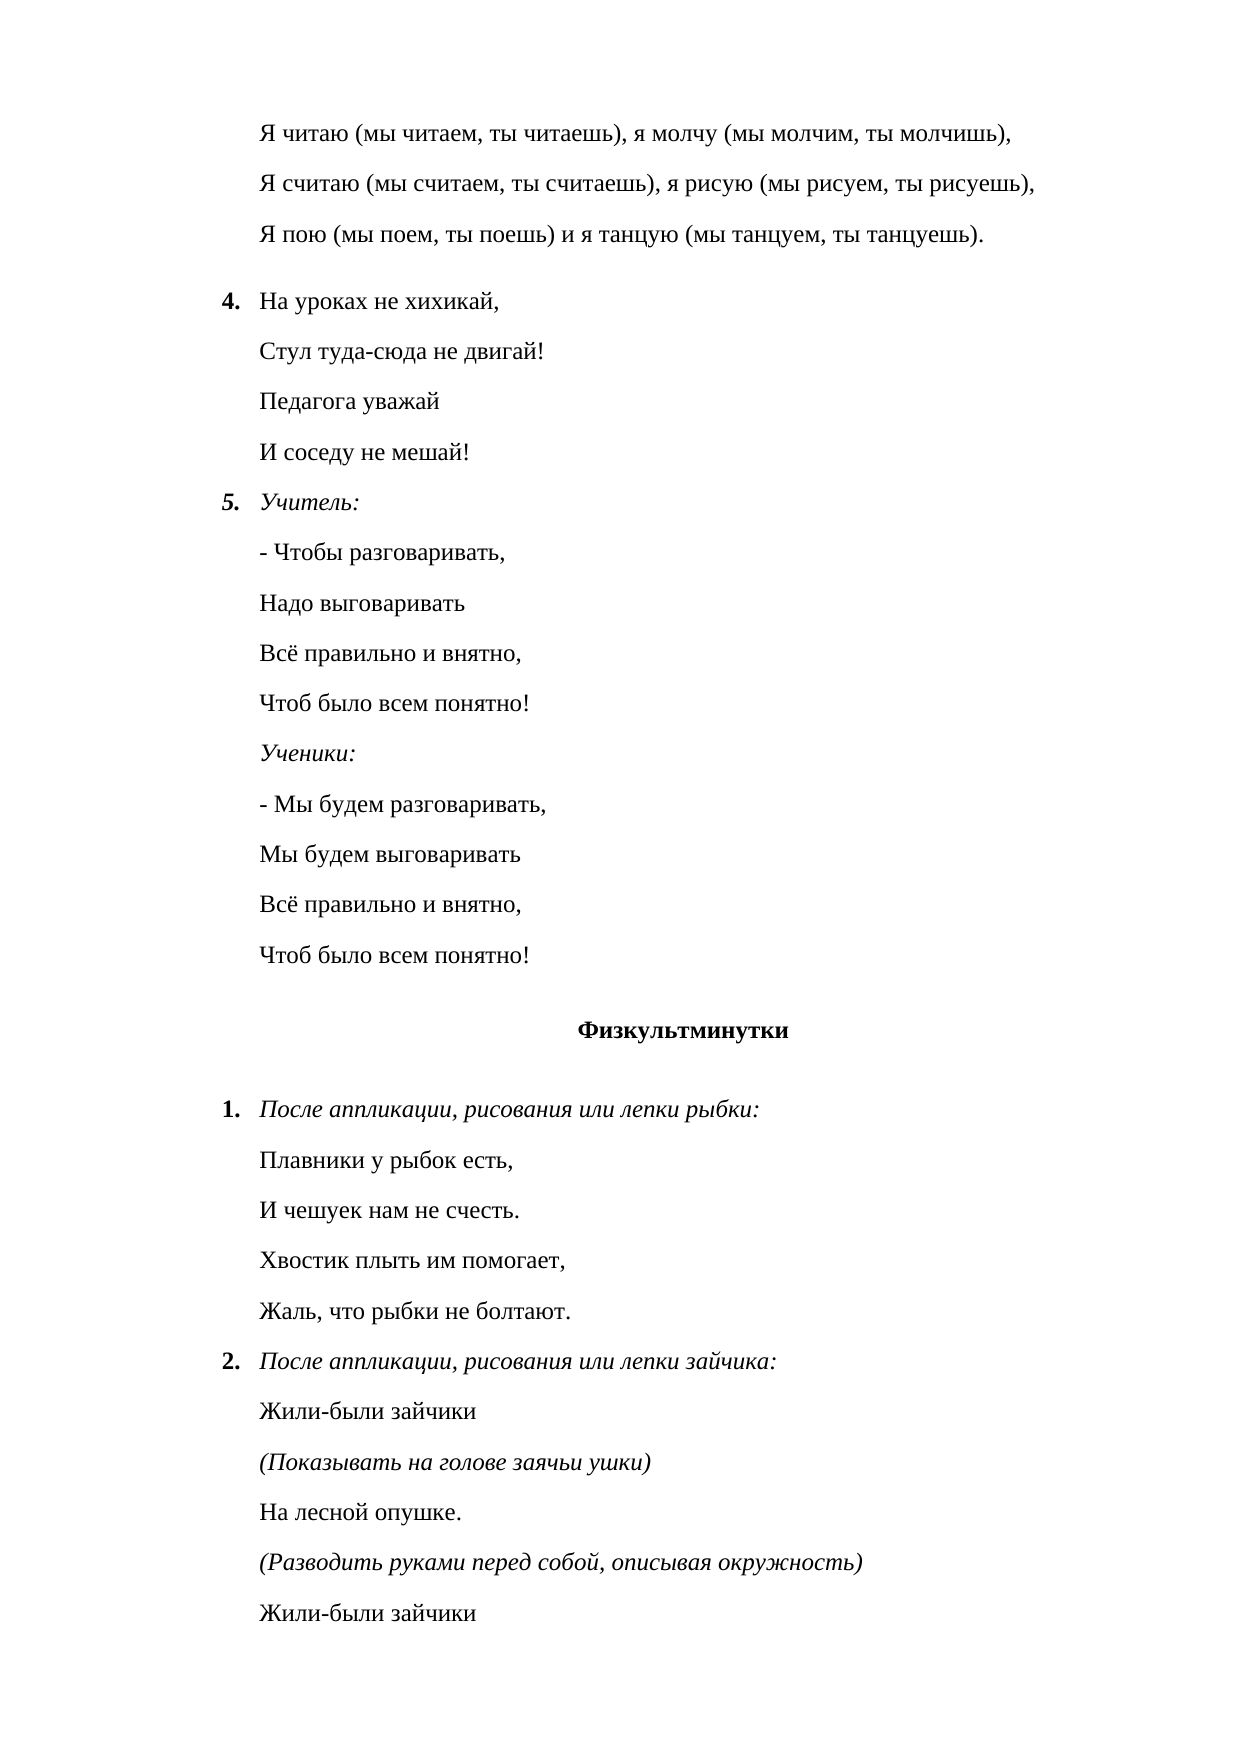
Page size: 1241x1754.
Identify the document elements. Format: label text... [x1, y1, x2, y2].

text Педагога уважай [259, 386, 1152, 415]
text - Чтобы разговаривать, [259, 537, 1152, 566]
text Я пою (мы поем, ты поешь) и я танцую (мы танцуем, ты танцуешь). [259, 219, 1152, 247]
text Надо выговаривать [259, 588, 1152, 616]
text Ученики: [259, 738, 1152, 767]
text Чтоб было всем понятно! [259, 940, 1152, 968]
text Я считаю (мы считаем, ты считаешь), я рисую (мы рисуем, ты рисуешь), [259, 168, 1152, 197]
text - Мы будем разговаривать, [259, 789, 1152, 818]
list После аппликации, рисования или лепки рыбки: [222, 1094, 1152, 1123]
text Хвостик плыть им помогает, [259, 1246, 1152, 1274]
text Чтоб было всем понятно! [259, 688, 1152, 717]
text Я читаю (мы читаем, ты читаешь), я молчу (мы молчим, ты молчишь), [259, 118, 1152, 147]
list Учитель: [222, 487, 1152, 516]
text На лесной опушке. [259, 1497, 1152, 1526]
list На уроках не хихикай, [222, 286, 1152, 314]
text Жили-были зайчики [259, 1396, 1152, 1425]
text (Разводить руками перед собой, описывая окружность) [259, 1547, 1152, 1576]
text Всё правильно и внятно, [259, 638, 1152, 667]
list После аппликации, рисования или лепки зайчика: [222, 1346, 1152, 1375]
text Физкультминутки [177, 1015, 1152, 1044]
text Жаль, что рыбки не болтают. [259, 1296, 1152, 1324]
text Мы будем выговаривать [259, 839, 1152, 868]
text И чешуек нам не счесть. [259, 1195, 1152, 1224]
text И соседу не мешай! [259, 437, 1152, 465]
text Жили-были зайчики [259, 1598, 1152, 1626]
text (Показывать на голове заячьи ушки) [259, 1447, 1152, 1476]
text Плавники у рыбок есть, [259, 1145, 1152, 1174]
text Стул туда-сюда не двигай! [259, 336, 1152, 365]
text Всё правильно и внятно, [259, 889, 1152, 918]
